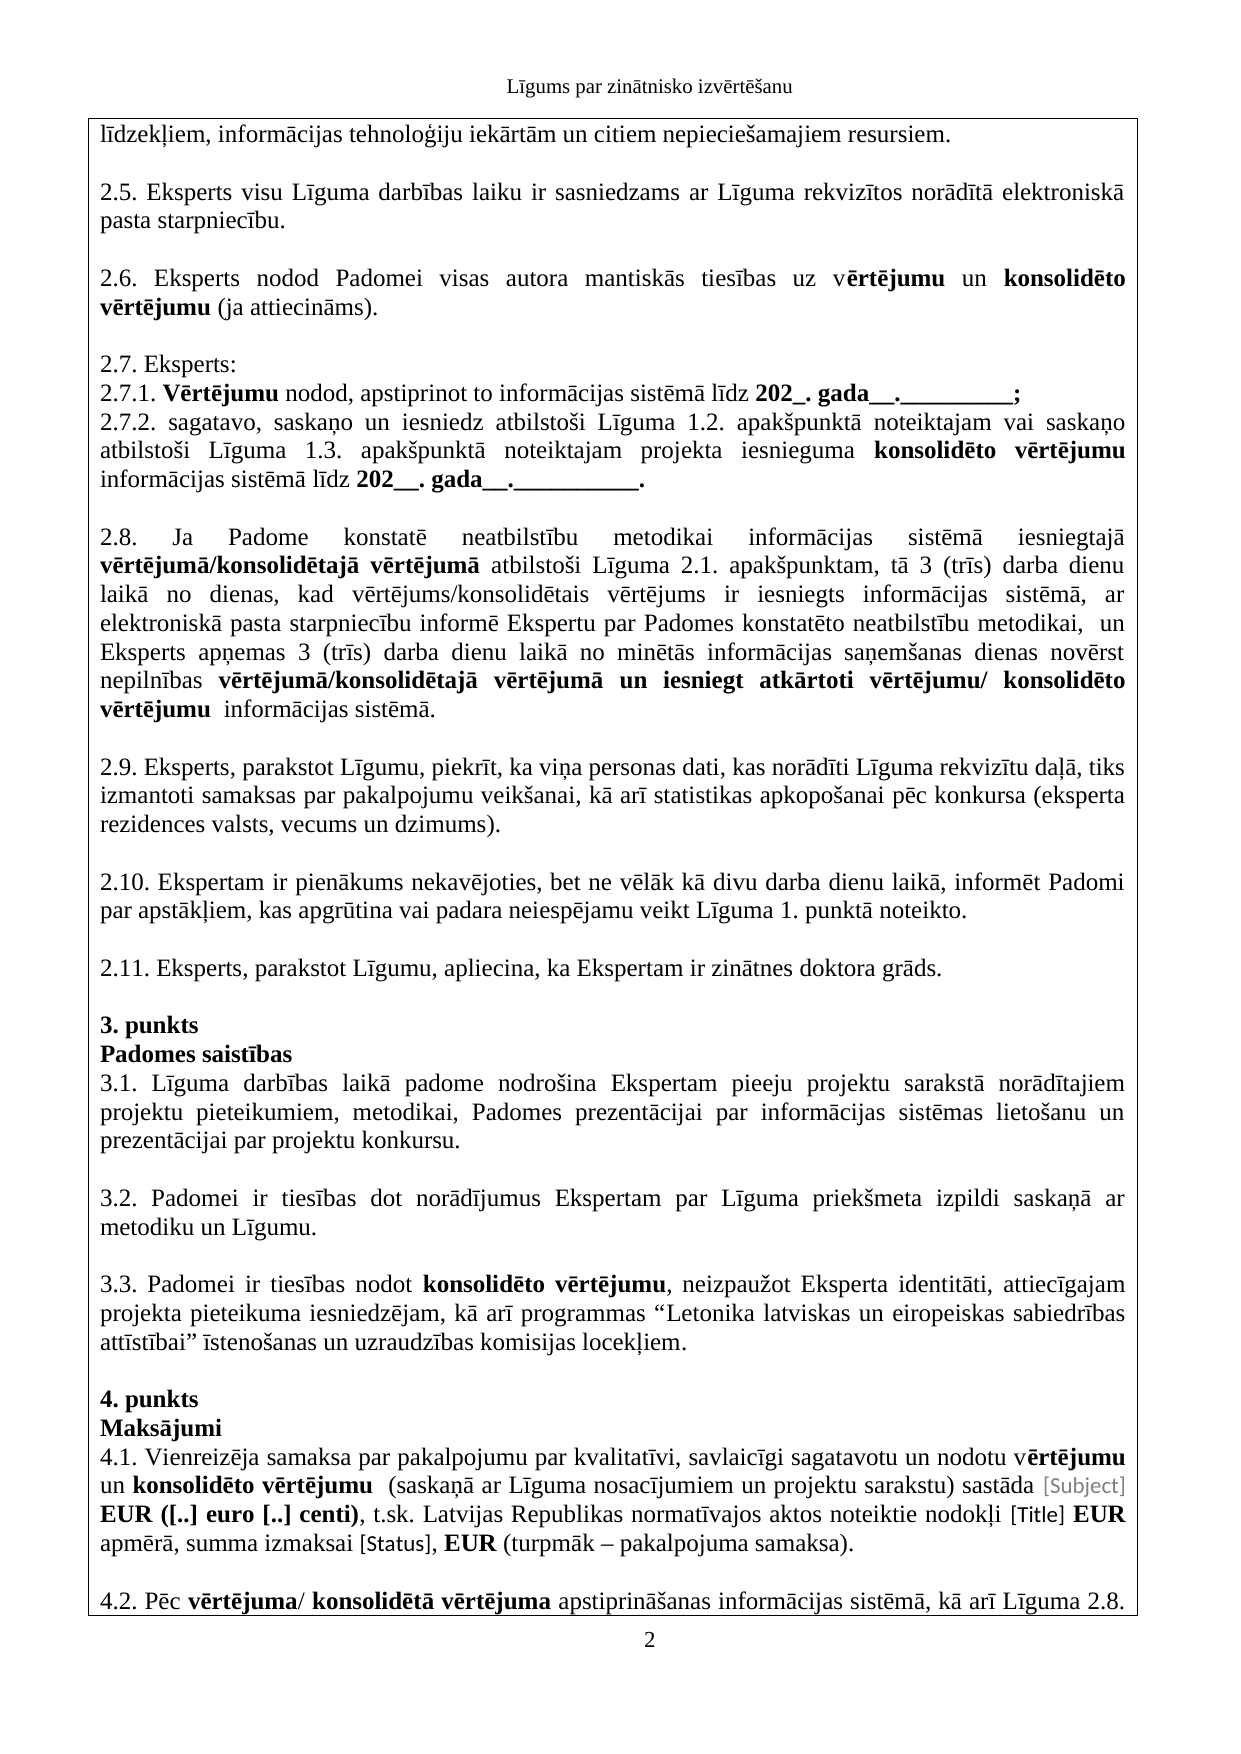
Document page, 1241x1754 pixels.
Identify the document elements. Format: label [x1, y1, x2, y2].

table_cell [89, 119, 1137, 1615]
